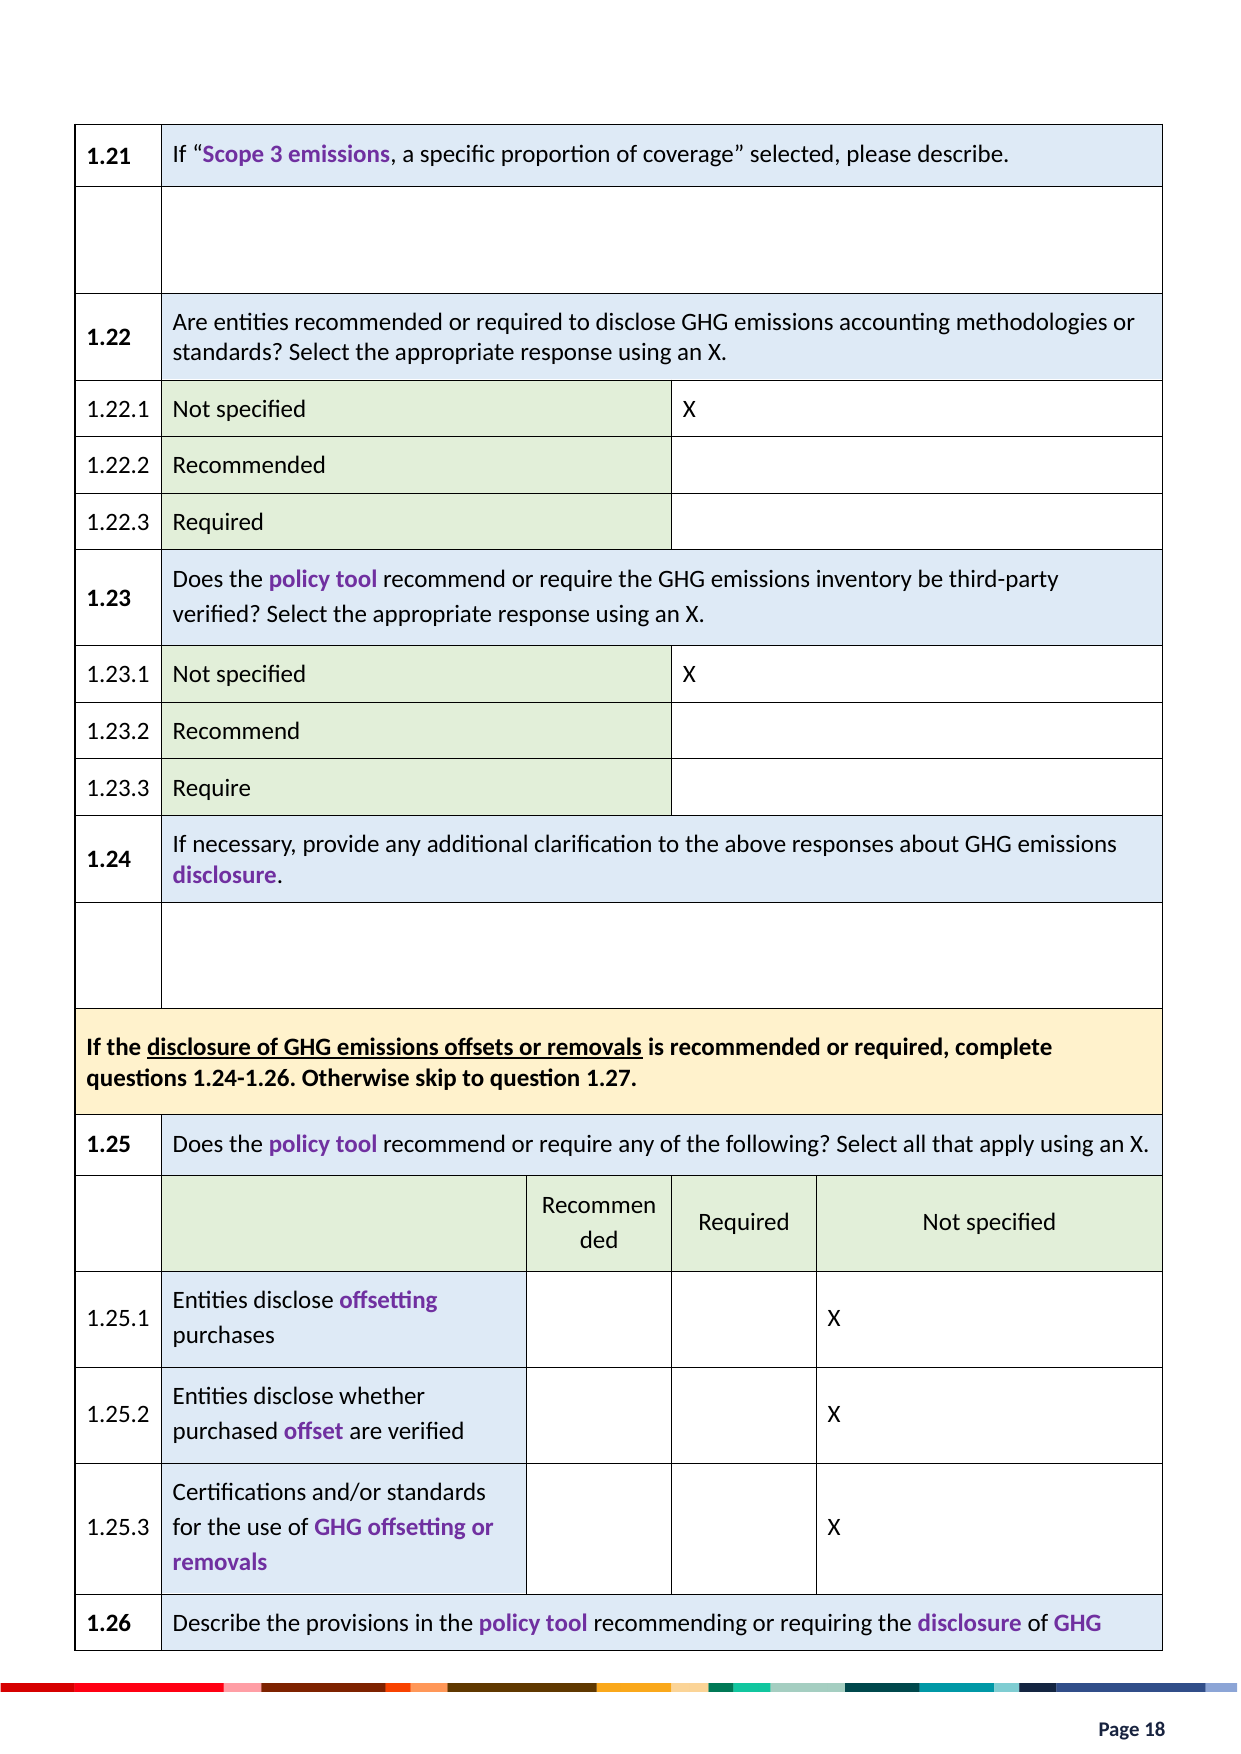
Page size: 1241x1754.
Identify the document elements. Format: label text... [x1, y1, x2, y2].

table_cell Entities disclose offsetting purchases [162, 1272, 526, 1367]
table_cell Entities disclose whether purchased offset are verified [162, 1368, 526, 1463]
table_cell [527, 1368, 671, 1463]
table_cell [76, 1176, 161, 1271]
table_cell 1.22.1 [76, 381, 161, 436]
table_cell X [817, 1272, 1162, 1367]
table_cell Not specified [162, 381, 671, 436]
table_cell 1.23.2 [76, 703, 161, 758]
table_cell [672, 1272, 816, 1367]
table_cell 1.22.2 [76, 437, 161, 493]
table_cell [672, 437, 1162, 493]
table_cell [76, 187, 161, 292]
table_cell X [672, 381, 1162, 436]
table_cell 1.25.1 [76, 1272, 161, 1367]
table_cell [672, 759, 1162, 815]
table_cell X [672, 646, 1162, 702]
table_cell 1.25.3 [76, 1464, 161, 1593]
table_cell Recommended [162, 437, 671, 493]
table_cell 1.25.2 [76, 1368, 161, 1463]
table_cell If the disclosure of GHG emissions offsets or removals is recommended or required, complete questions 1.24-1.26. Otherwise skip to question 1.27. [76, 1009, 1162, 1114]
table_cell Certifications and/or standards for the use of GHG offsetting or removals [162, 1464, 526, 1593]
table_cell 1.22.3 [76, 494, 161, 549]
table_cell [527, 1464, 671, 1593]
table_cell Does the policy tool recommend or require any of the following? Select all that apply using an X. [162, 1115, 1162, 1175]
table_cell [162, 903, 1162, 1008]
table_cell 1.22 [76, 294, 161, 379]
table_cell Are entities recommended or required to disclose GHG emissions accounting methodologies or standards? Select the appropriate response using an X. [162, 294, 1162, 379]
table_cell 1.23.3 [76, 759, 161, 815]
table_cell Recommended [527, 1176, 671, 1271]
table_cell 1.21 [76, 125, 161, 186]
table_cell 1.23 [76, 550, 161, 645]
table_cell Does the policy tool recommend or require the GHG emissions inventory be third-party verified? Select the appropriate response using an X. [162, 550, 1162, 645]
table_cell Not specified [817, 1176, 1162, 1271]
picture [0, 1683, 1236, 1692]
table_cell [672, 494, 1162, 549]
table_cell 1.25 [76, 1115, 161, 1175]
table_cell [672, 1464, 816, 1593]
table_cell If “Scope 3 emissions, a specific proportion of coverage” selected, please describe. [162, 125, 1162, 186]
table_cell Not specified [162, 646, 671, 702]
table_cell Require [162, 759, 671, 815]
table_cell If necessary, provide any additional clarification to the above responses about GHG emissions disclosure. [162, 816, 1162, 902]
table_cell 1.23.1 [76, 646, 161, 702]
table_cell Recommend [162, 703, 671, 758]
table_cell Required [672, 1176, 816, 1271]
table_cell 1.26 [76, 1595, 161, 1650]
table_cell [76, 903, 161, 1008]
table_cell [527, 1272, 671, 1367]
table_cell [672, 1368, 816, 1463]
table_cell 1.24 [76, 816, 161, 902]
table_cell [162, 1176, 526, 1271]
table_cell Required [162, 494, 671, 549]
table_cell [672, 703, 1162, 758]
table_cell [162, 1595, 1162, 1650]
table_cell X [817, 1368, 1162, 1463]
table_cell X [817, 1464, 1162, 1593]
table_cell [162, 187, 1162, 292]
